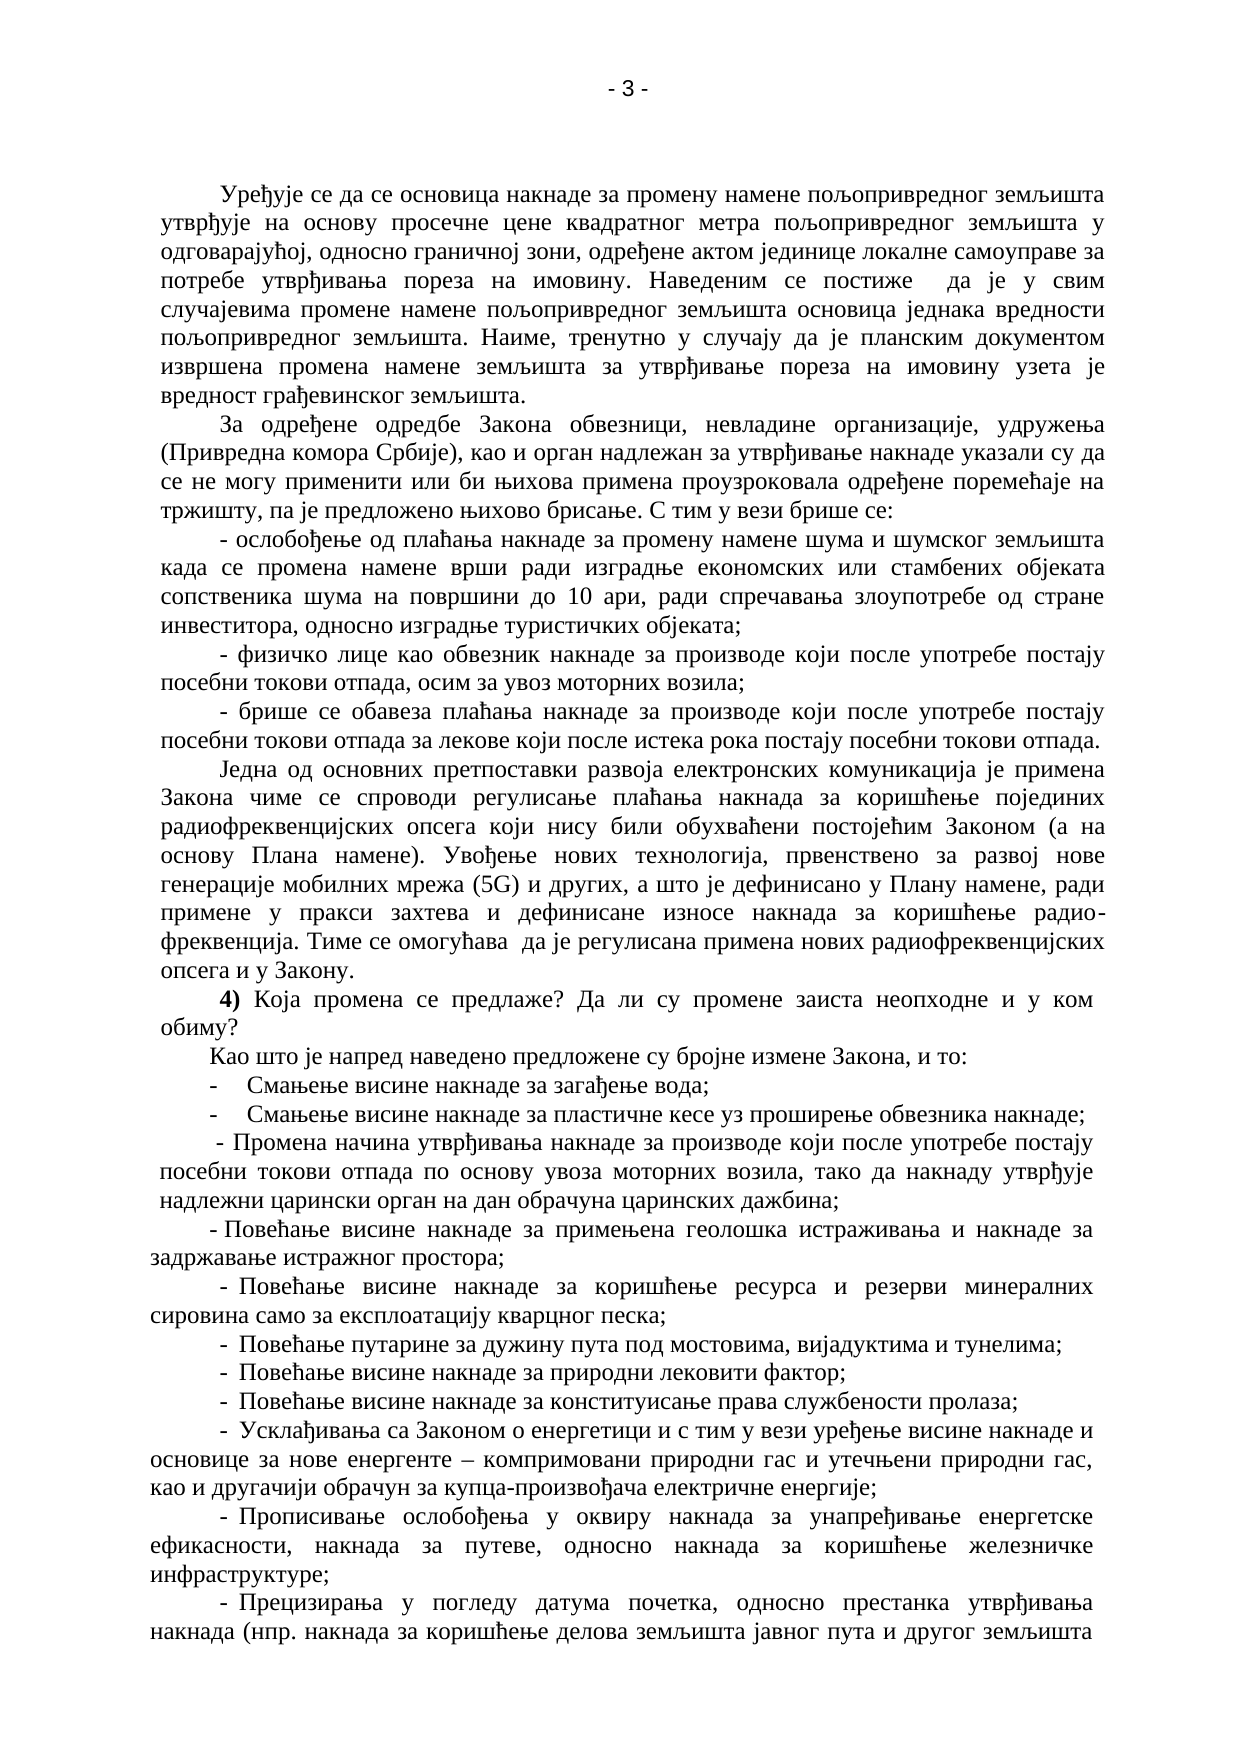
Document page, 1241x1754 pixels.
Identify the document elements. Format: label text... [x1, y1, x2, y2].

text За одређене одредбе Закона обвезници, невладине организације, удружења (Привредна комора Србије), као и орган надлежан за утврђивање накнаде указали су да се не могу применити или би њихова примена проузроковала одређене поремећаје на тржишту, па је предложено њихово брисање. С тим у вези брише се: [160, 409, 1106, 524]
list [150, 1587, 1094, 1645]
list Која промена се предлаже? Да ли су промене заиста неопходнe и у ком обиму? [160, 984, 1094, 1041]
list Усклађивања са Законом о енергетици и с тим у вези уређење висине накнаде и основице за нове енергенте – компримовани природни гас и утечњени природни гас, као и другачији обрачун за купца-произвођача електричне енергије; [150, 1415, 1094, 1501]
list Прописивање ослобођења у оквиру накнада за унапређивање енергетске ефикасности, накнада за путеве, односно накнада за коришћење железничке инфраструктуре; [150, 1501, 1094, 1587]
text - ослобођење од плаћања накнаде за промену намене шума и шумског земљишта када се промена намене врши ради изградње економских или стамбених објеката сопственика шума на површини до 10 ари, ради спречавања злоупотребе од стране инвеститора, односно изградње туристичких објеката; [160, 524, 1106, 639]
text Као што је напред наведено предложене су бројне измене Закона, и то: [150, 1041, 1094, 1070]
list Промена начина утврђивања накнаде за производе који после употребе постају посебни токови отпада по основу увоза моторних возила, тако да накнаду утврђује надлежни царински орган на дан обрачуна царинских дажбина; [159, 1127, 1094, 1214]
list Повећање путарине за дужину пута под мостовима, вијадуктима и тунелима; [150, 1329, 1094, 1357]
list Повећање висине накнаде за коришћење ресурса и резерви минералних сировина само за експлоатацију кварцног песка; [150, 1271, 1094, 1329]
list Повећање висине накнаде за конституисање права службености пролаза; [150, 1386, 1094, 1415]
text Уређује се да се основица накнаде за промену намене пољопривредног земљишта утврђује на основу просечне цене квадратног метра пољопривредног земљишта у одговарајућој, односно граничној зони, одређене актом јединице локалне самоуправе за потребе утврђивања пореза на имовину. Наведеним се постиже да је у свим случајевима промене намене пољопривредног земљишта основица једнака вредности пољопривредног земљишта. Наиме, тренутно у случају да је планским документом извршена промена намене земљишта за утврђивање пореза на имовину узета је вредност грађевинског земљишта. [160, 179, 1106, 409]
text Једна од основних претпоставки развоја електронских комуникација је примена Закона чиме се спроводи регулисање плаћања накнада за коришћење појединих радиофреквенцијских опсега који нису били обухваћени постојећим Законом (а на основу Плана намене). Увођење нових технологија, првенствено за развој нове генерације мобилних мрежа (5G) и других, а што је дефинисано у Плану намене, ради примене у пракси захтева и дефинисане износе накнада за коришћење радио-фреквенција. Тиме се омогућава да је регулисана примена нових радиофреквенцијских опсега и у Закону. [160, 754, 1106, 984]
list Повећање висине накнаде за примењена геолошка истраживања и накнаде за задржавање истражног простора; [150, 1214, 1094, 1271]
text - брише се обавеза плаћања накнаде за производе који после употребе постају посебни токови отпада за лекове који после истека рока постају посебни токови отпада. [160, 696, 1106, 754]
text - физичко лице као обвезник накнаде за производе који после употребе постају посебни токови отпада, осим за увоз моторних возила; [160, 639, 1106, 696]
list Смањење висине накнаде за загађење вода; [209, 1070, 1094, 1099]
list Повећање висине накнаде за природни лековити фактор; [150, 1357, 1094, 1386]
list Смањење висине накнаде за пластичне кесе уз проширење обвезника накнаде; [209, 1099, 1094, 1127]
